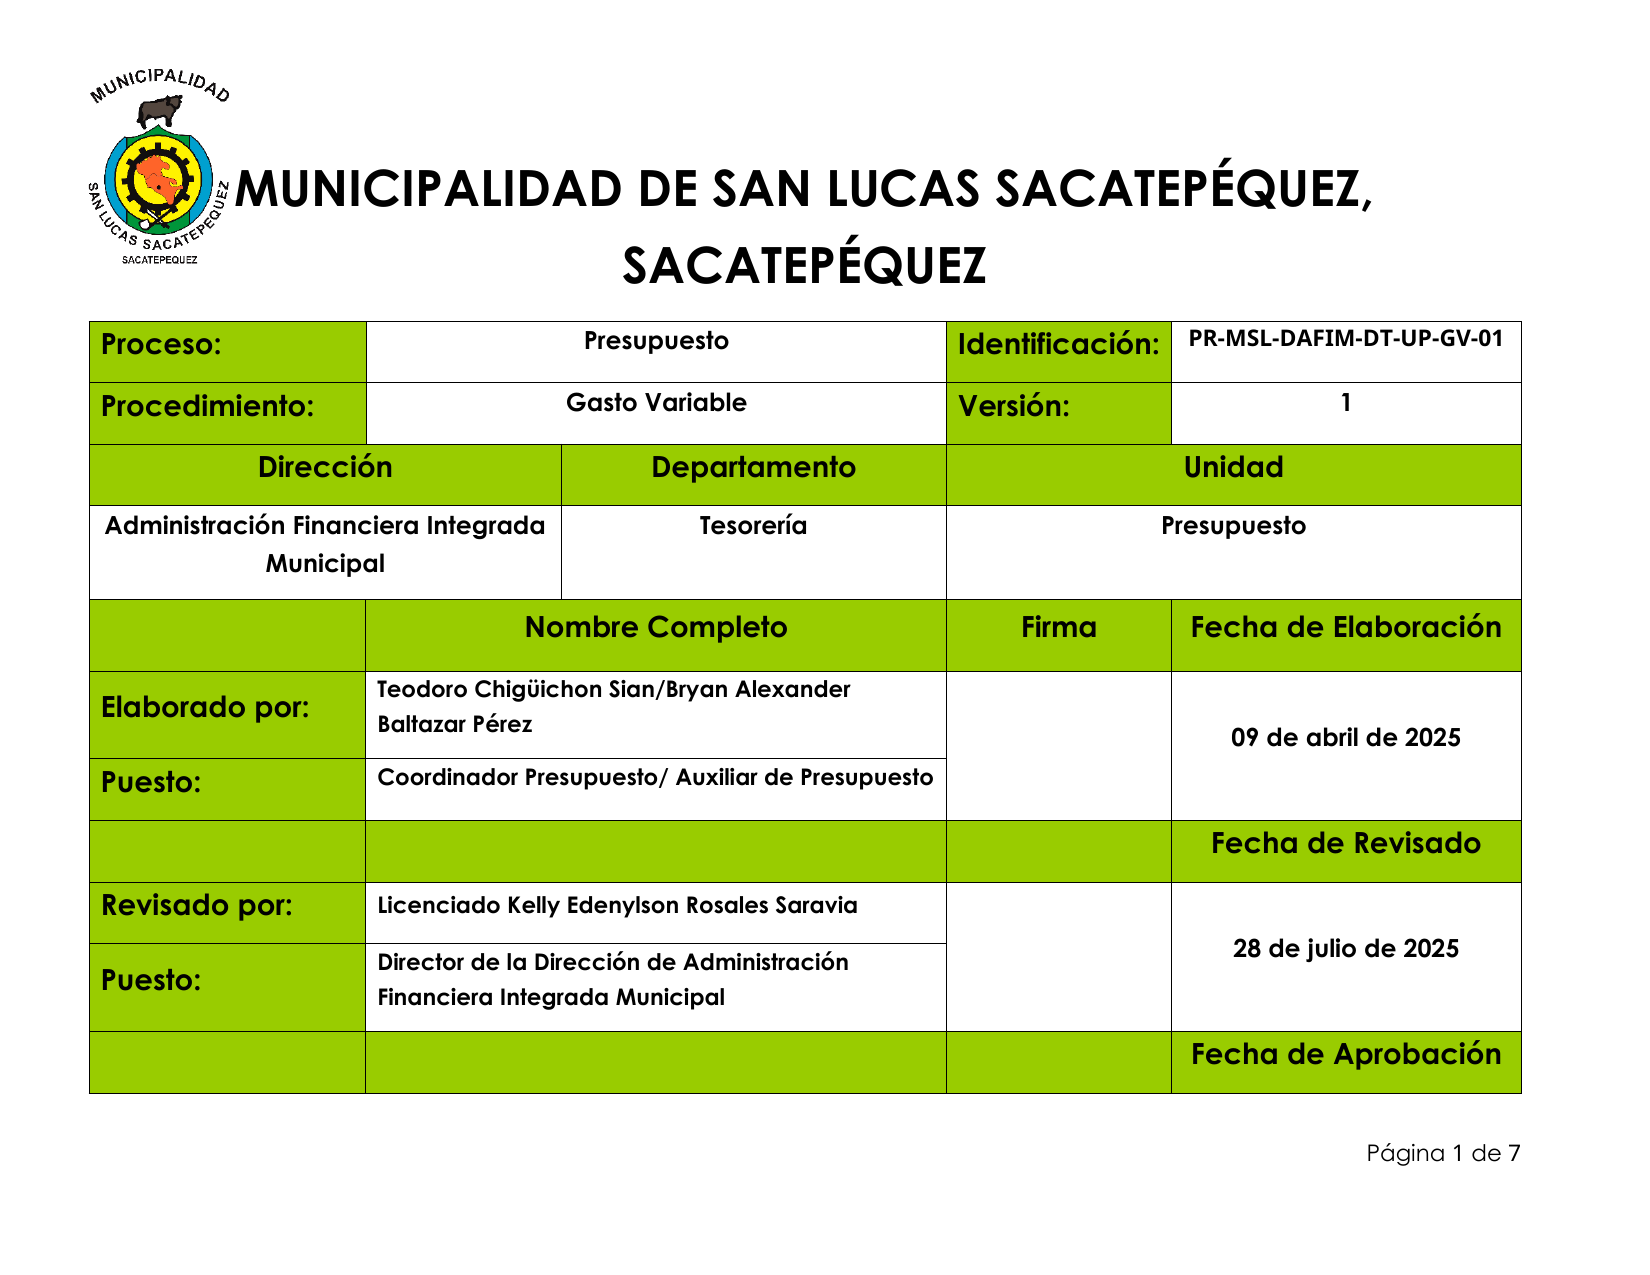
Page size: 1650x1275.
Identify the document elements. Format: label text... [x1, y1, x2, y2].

table_cell Puesto: [90, 759, 365, 820]
table_header PR-MSL-DAFIM-DT-UP-GV-01 [1172, 322, 1521, 382]
table_cell Coordinador Presupuesto/ Auxiliar de Presupuesto [366, 759, 946, 820]
table_cell Director de la Dirección de Administración Financiera Integrada Municipal [366, 944, 946, 1031]
table_cell [90, 600, 365, 671]
picture [88, 69, 229, 264]
table_cell Unidad [947, 445, 1521, 505]
table_header Presupuesto [367, 322, 946, 382]
table_cell Puesto: [90, 944, 365, 1031]
table_cell Departamento [562, 445, 946, 505]
table_cell [366, 821, 946, 882]
table_cell Fecha de Revisado [1172, 821, 1521, 882]
table_cell Tesorería [562, 506, 946, 599]
table_header Proceso: [90, 322, 366, 382]
table_cell [90, 821, 365, 882]
table_cell Dirección [90, 445, 561, 505]
table_cell Fecha de Elaboración [1172, 600, 1521, 671]
table_cell Gasto Variable [367, 383, 946, 444]
table_cell [947, 883, 1171, 1031]
table_cell 28 de julio de 2025 [1172, 883, 1521, 1031]
table_cell [366, 1032, 946, 1093]
table_cell [947, 821, 1171, 882]
table_cell Licenciado Kelly Edenylson Rosales Saravia [366, 883, 946, 943]
table_cell Firma [947, 600, 1171, 671]
table_cell Presupuesto [947, 506, 1521, 599]
table_cell [90, 1032, 365, 1093]
table_cell Teodoro Chigüichon Sian/Bryan Alexander Baltazar Pérez [366, 672, 946, 758]
table_cell 1 [1172, 383, 1521, 444]
table_cell Elaborado por: [90, 672, 365, 758]
table_cell Administración Financiera Integrada Municipal [90, 506, 561, 599]
table_cell Nombre Completo [366, 600, 946, 671]
table_cell 09 de abril de 2025 [1172, 672, 1521, 820]
table_cell Versión: [947, 383, 1171, 444]
table_cell [947, 1032, 1171, 1093]
table_cell Procedimiento: [90, 383, 366, 444]
table_cell Revisado por: [90, 883, 365, 943]
table_cell [947, 672, 1171, 820]
table_header Identificación: [947, 322, 1171, 382]
table_cell Fecha de Aprobación [1172, 1032, 1521, 1093]
text MUNICIPALIDAD DE SAN LUCAS SACATEPÉQUEZ, SACATEPÉQUEZ [89, 150, 1521, 298]
